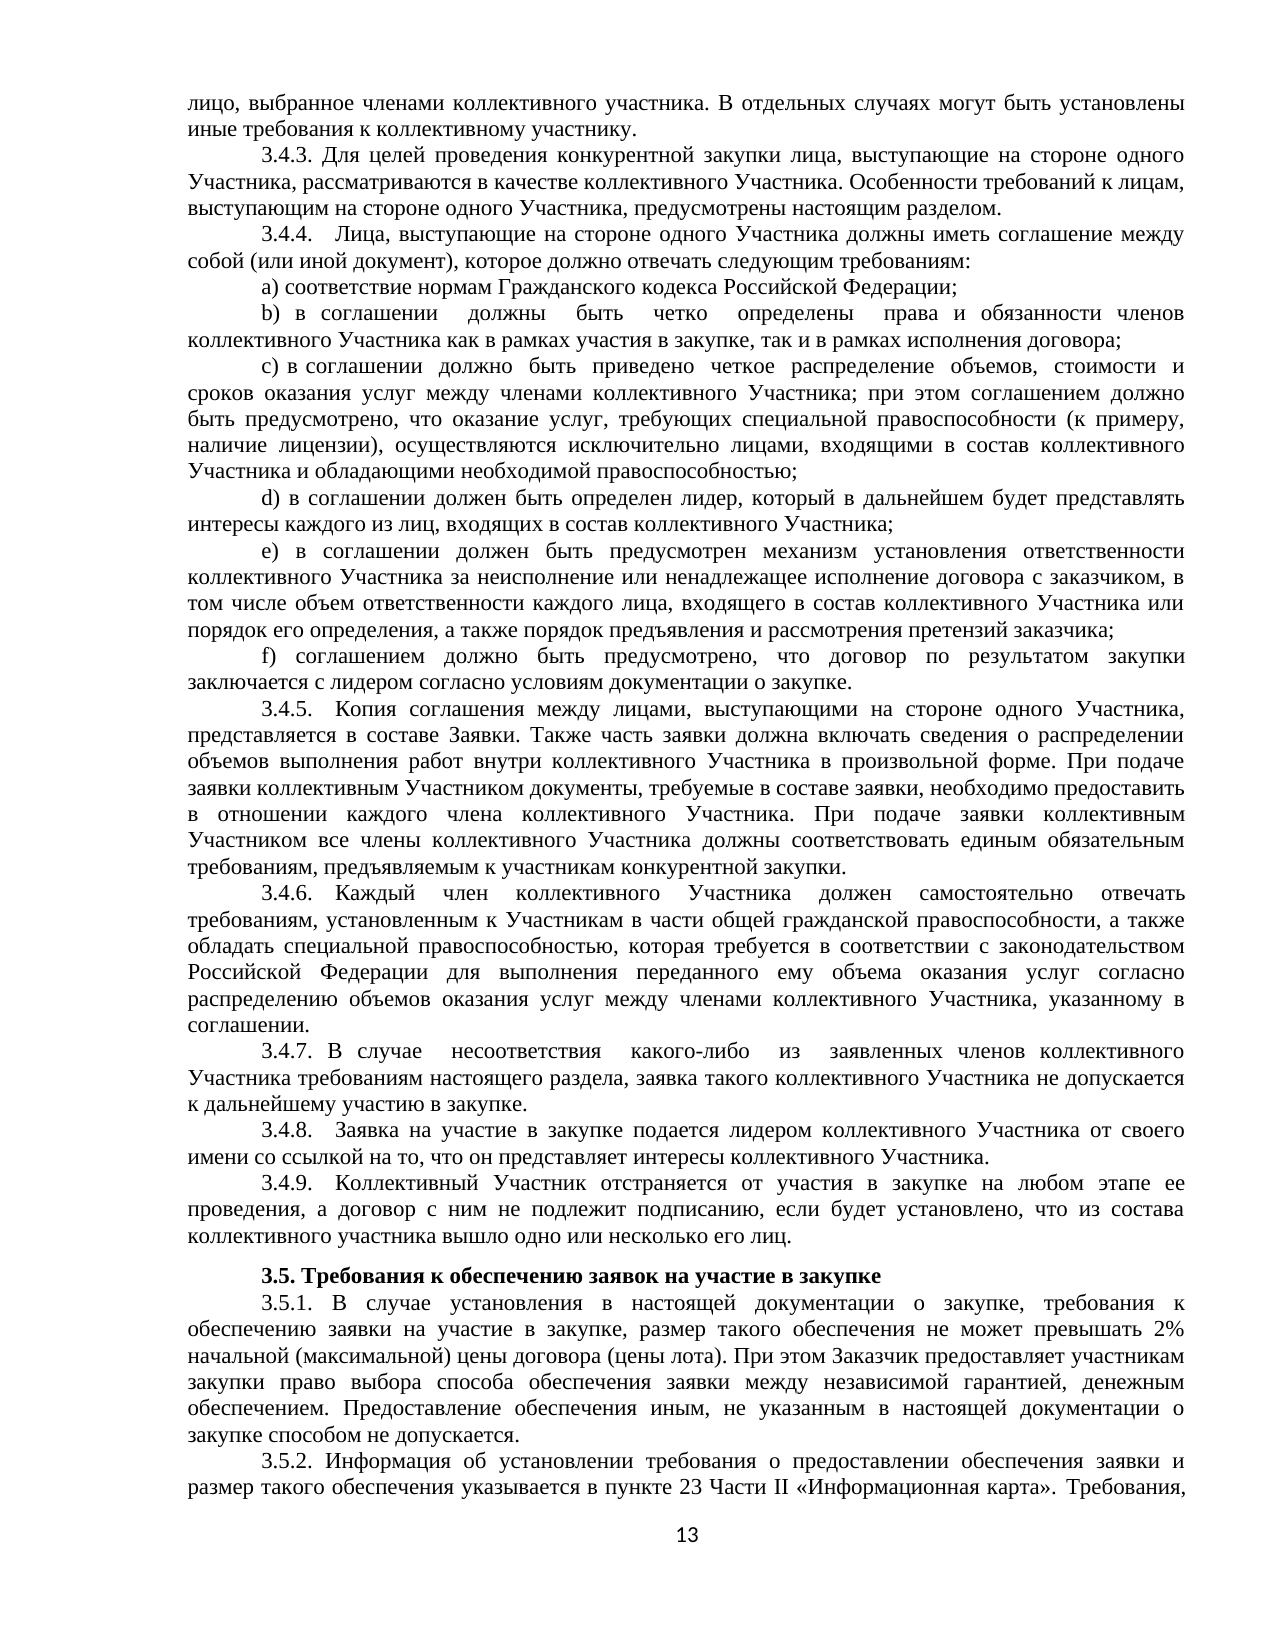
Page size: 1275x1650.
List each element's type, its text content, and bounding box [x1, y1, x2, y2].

text 3.5. Требования к обеспечению заявок на участие в закупке [187, 1263, 1186, 1289]
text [187, 89, 1186, 141]
text d) в соглашении должен быть определен лидер, который в дальнейшем будет представлять интересы каждого из лиц, входящих в состав коллективного Участника; [187, 484, 1186, 537]
text 3.4.4. Лица, выступающие на стороне одного Участника должны иметь соглашение между собой (или иной документ), которое должно отвечать следующим требованиям: [187, 220, 1186, 273]
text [187, 1447, 1186, 1500]
text b) в соглашении должны быть четко определены права и обязанности членов коллективного Участника как в рамках участия в закупке, так и в рамках исполнения договора; [187, 299, 1186, 352]
text 3.4.3. Для целей проведения конкурентной закупки лица, выступающие на стороне одного Участника, рассматриваются в качестве коллективного Участника. Особенности требований к лицам, выступающим на стороне одного Участника, предусмотрены настоящим разделом. [187, 141, 1186, 220]
text c) в соглашении должно быть приведено четкое распределение объемов, стоимости и сроков оказания услуг между членами коллективного Участника; при этом соглашением должно быть предусмотрено, что оказание услуг, требующих специальной правоспособности (к примеру, наличие лицензии), осуществляются исключительно лицами, входящими в состав коллективного Участника и обладающими необходимой правоспособностью; [187, 352, 1186, 484]
text 3.4.5. Копия соглашения между лицами, выступающими на стороне одного Участника, представляется в составе Заявки. Также часть заявки должна включать сведения о распределении объемов выполнения работ внутри коллективного Участника в произвольной форме. При подаче заявки коллективным Участником документы, требуемые в составе заявки, необходимо предоставить в отношении каждого члена коллективного Участника. При подаче заявки коллективным Участником все члены коллективного Участника должны соответствовать единым обязательным требованиям, предъявляемым к участникам конкурентной закупки. [187, 695, 1186, 879]
text f) соглашением должно быть предусмотрено, что договор по результатом закупки заключается с лидером согласно условиям документации о закупке. [187, 642, 1186, 695]
text 3.4.8. Заявка на участие в закупке подается лидером коллективного Участника от своего имени со ссылкой на то, что он представляет интересы коллективного Участника. [187, 1116, 1186, 1169]
text 3.4.7. В случае несоответствия какого-либо из заявленных членов коллективного Участника требованиям настоящего раздела, заявка такого коллективного Участника не допускается к дальнейшему участию в закупке. [187, 1037, 1186, 1116]
text е) в соглашении должен быть предусмотрен механизм установления ответственности коллективного Участника за неисполнение или ненадлежащее исполнение договора с заказчиком, в том числе объем ответственности каждого лица, входящего в состав коллективного Участника или порядок его определения, а также порядок предъявления и рассмотрения претензий заказчика; [187, 537, 1186, 642]
text a) соответствие нормам Гражданского кодекса Российской Федерации; [187, 273, 1186, 299]
text 3.4.6. Каждый член коллективного Участника должен самостоятельно отвечать требованиям, установленным к Участникам в части общей гражданской правоспособности, а также обладать специальной правоспособностью, которая требуется в соответствии с законодательством Российской Федерации для выполнения переданного ему объема оказания услуг согласно распределению объемов оказания услуг между членами коллективного Участника, указанному в соглашении. [187, 879, 1186, 1037]
text 3.5.1. В случае установления в настоящей документации о закупке, требования к обеспечению заявки на участие в закупке, размер такого обеспечения не может превышать 2% начальной (максимальной) цены договора (цены лота). При этом Заказчик предоставляет участникам закупки право выбора способа обеспечения заявки между независимой гарантией, денежным обеспечением. Предоставление обеспечения иным, не указанным в настоящей документации о закупке способом не допускается. [187, 1289, 1186, 1447]
text 3.4.9. Коллективный Участник отстраняется от участия в закупке на любом этапе ее проведения, а договор с ним не подлежит подписанию, если будет установлено, что из состава коллективного участника вышло одно или несколько его лиц. [187, 1169, 1186, 1248]
